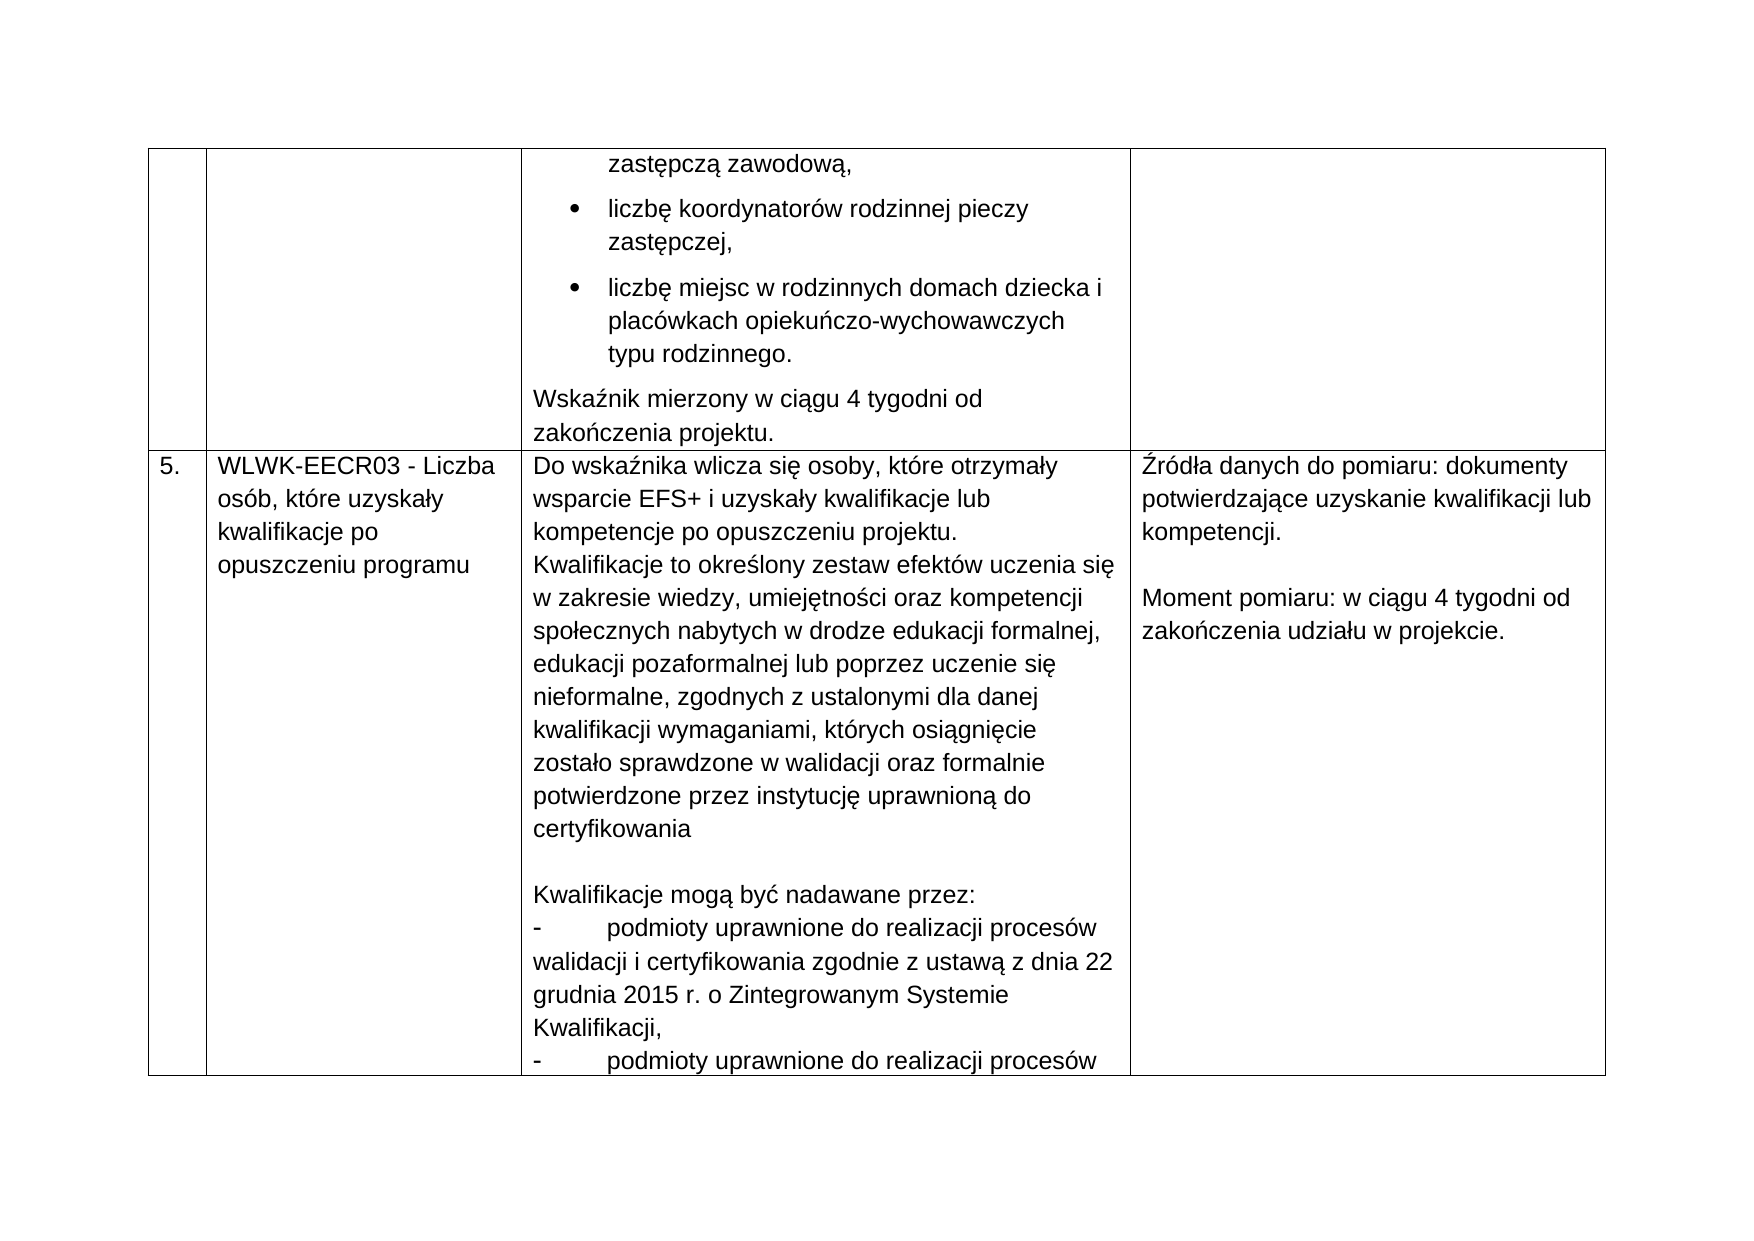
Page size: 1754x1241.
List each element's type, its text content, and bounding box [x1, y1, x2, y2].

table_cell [522, 451, 1130, 1074]
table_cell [1131, 149, 1605, 450]
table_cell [207, 451, 521, 1074]
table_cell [207, 149, 521, 450]
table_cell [522, 149, 1130, 450]
table_cell 4. [149, 149, 206, 450]
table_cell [1131, 451, 1605, 1074]
table_cell 5. [149, 451, 206, 1074]
